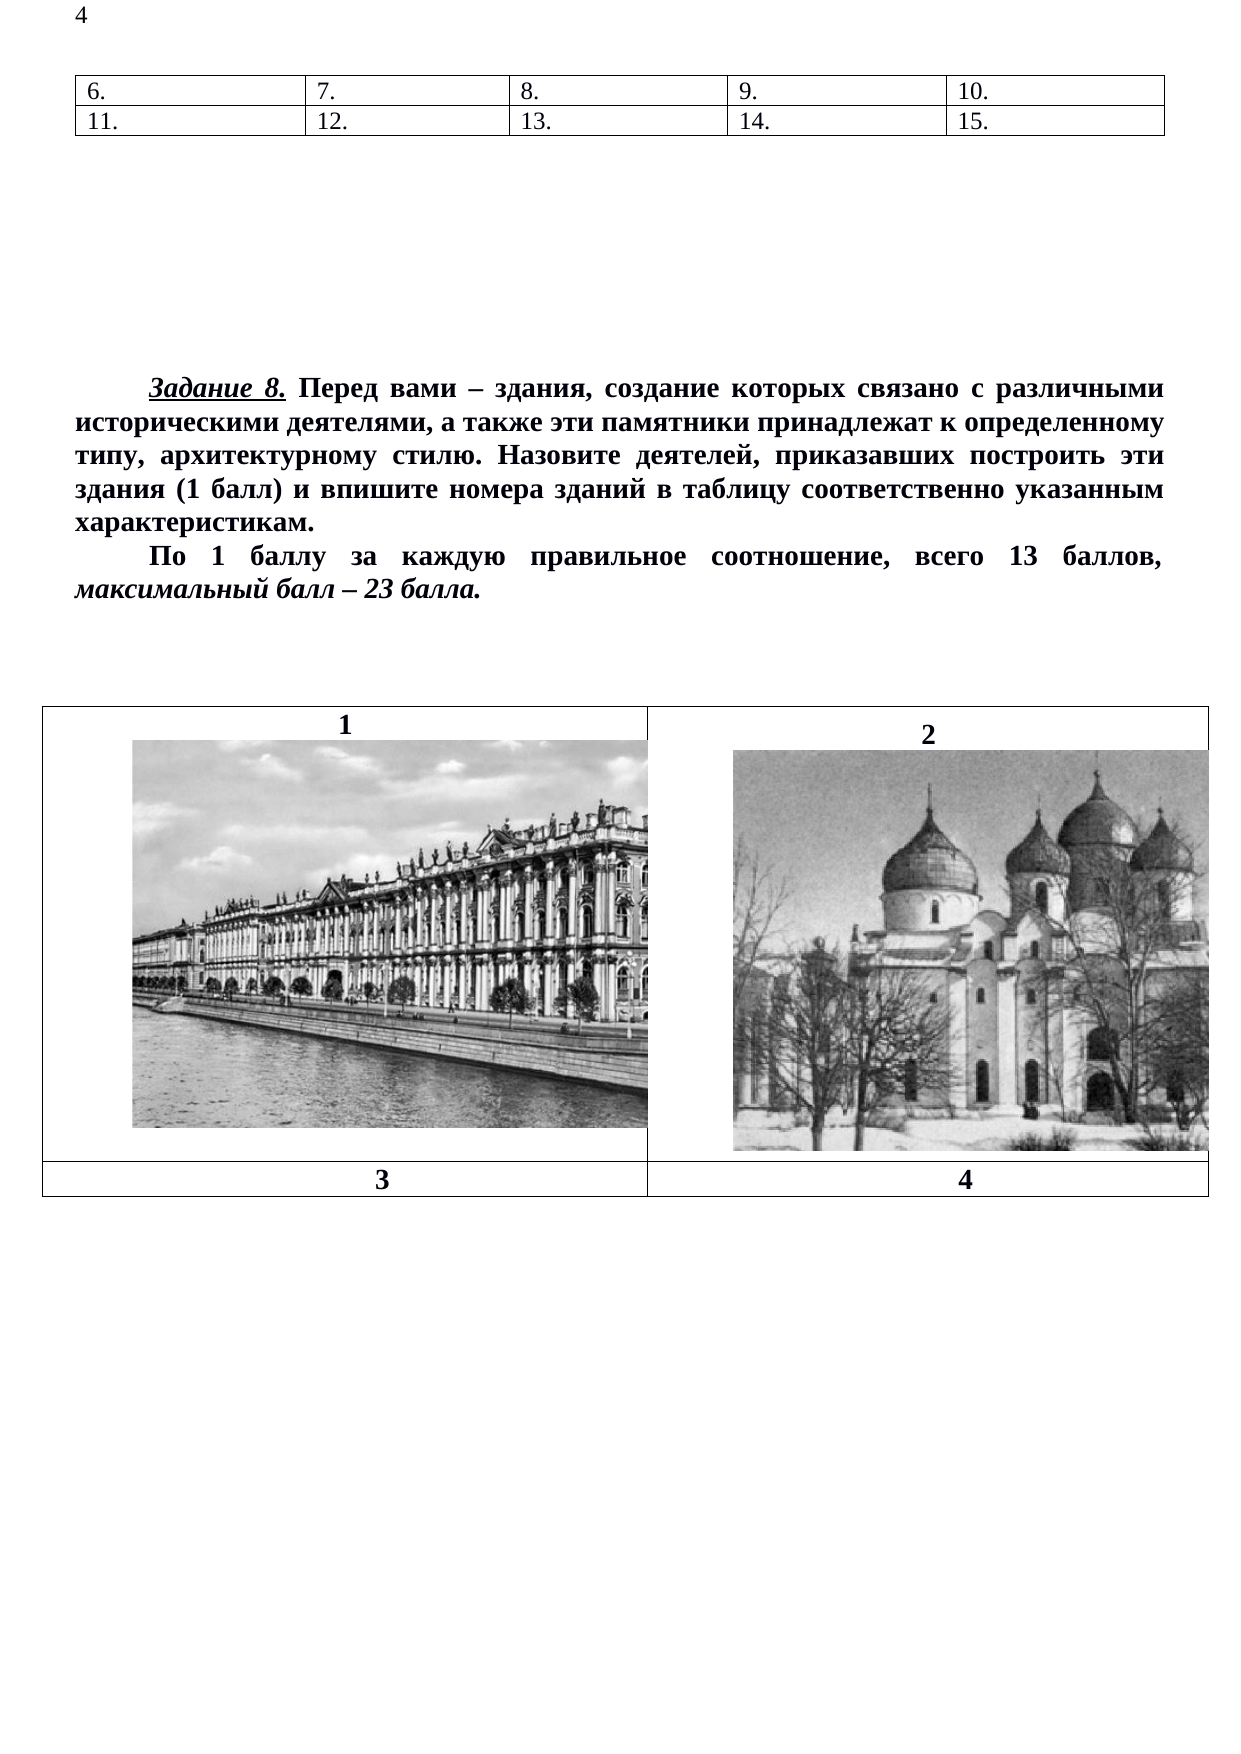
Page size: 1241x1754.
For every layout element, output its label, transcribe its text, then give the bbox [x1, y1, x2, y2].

table_cell 14. [728, 106, 946, 134]
table_cell 13. [510, 106, 727, 134]
table_cell 7. [306, 76, 509, 105]
table_cell 15. [947, 106, 1164, 134]
table_header 1 [43, 707, 647, 1161]
table_cell 4 [648, 1162, 1208, 1196]
text По 1 баллу за каждую правильное соотношение, всего 13 баллов, максимальный балл – 23 балла. [75, 538, 1165, 605]
text Задание 8. Перед вами – здания, создание которых связано с различными историческими деятелями, а также эти памятники принадлежат к определенному типу, архитектурному стилю. Назовите деятелей, приказавших построить эти здания (1 балл) и впишите номера зданий в таблицу соответственно указанным характеристикам. [75, 370, 1165, 538]
table_header 2 [648, 707, 1208, 1161]
table_cell 9. [728, 76, 946, 105]
table_cell 6. [76, 76, 305, 105]
picture [733, 750, 1209, 1151]
table_cell 10. [947, 76, 1164, 105]
table_cell 3 [43, 1162, 647, 1196]
table_cell 11. [76, 106, 305, 134]
picture [132, 740, 648, 1128]
table_cell 8. [510, 76, 727, 105]
table_cell 12. [306, 106, 509, 134]
